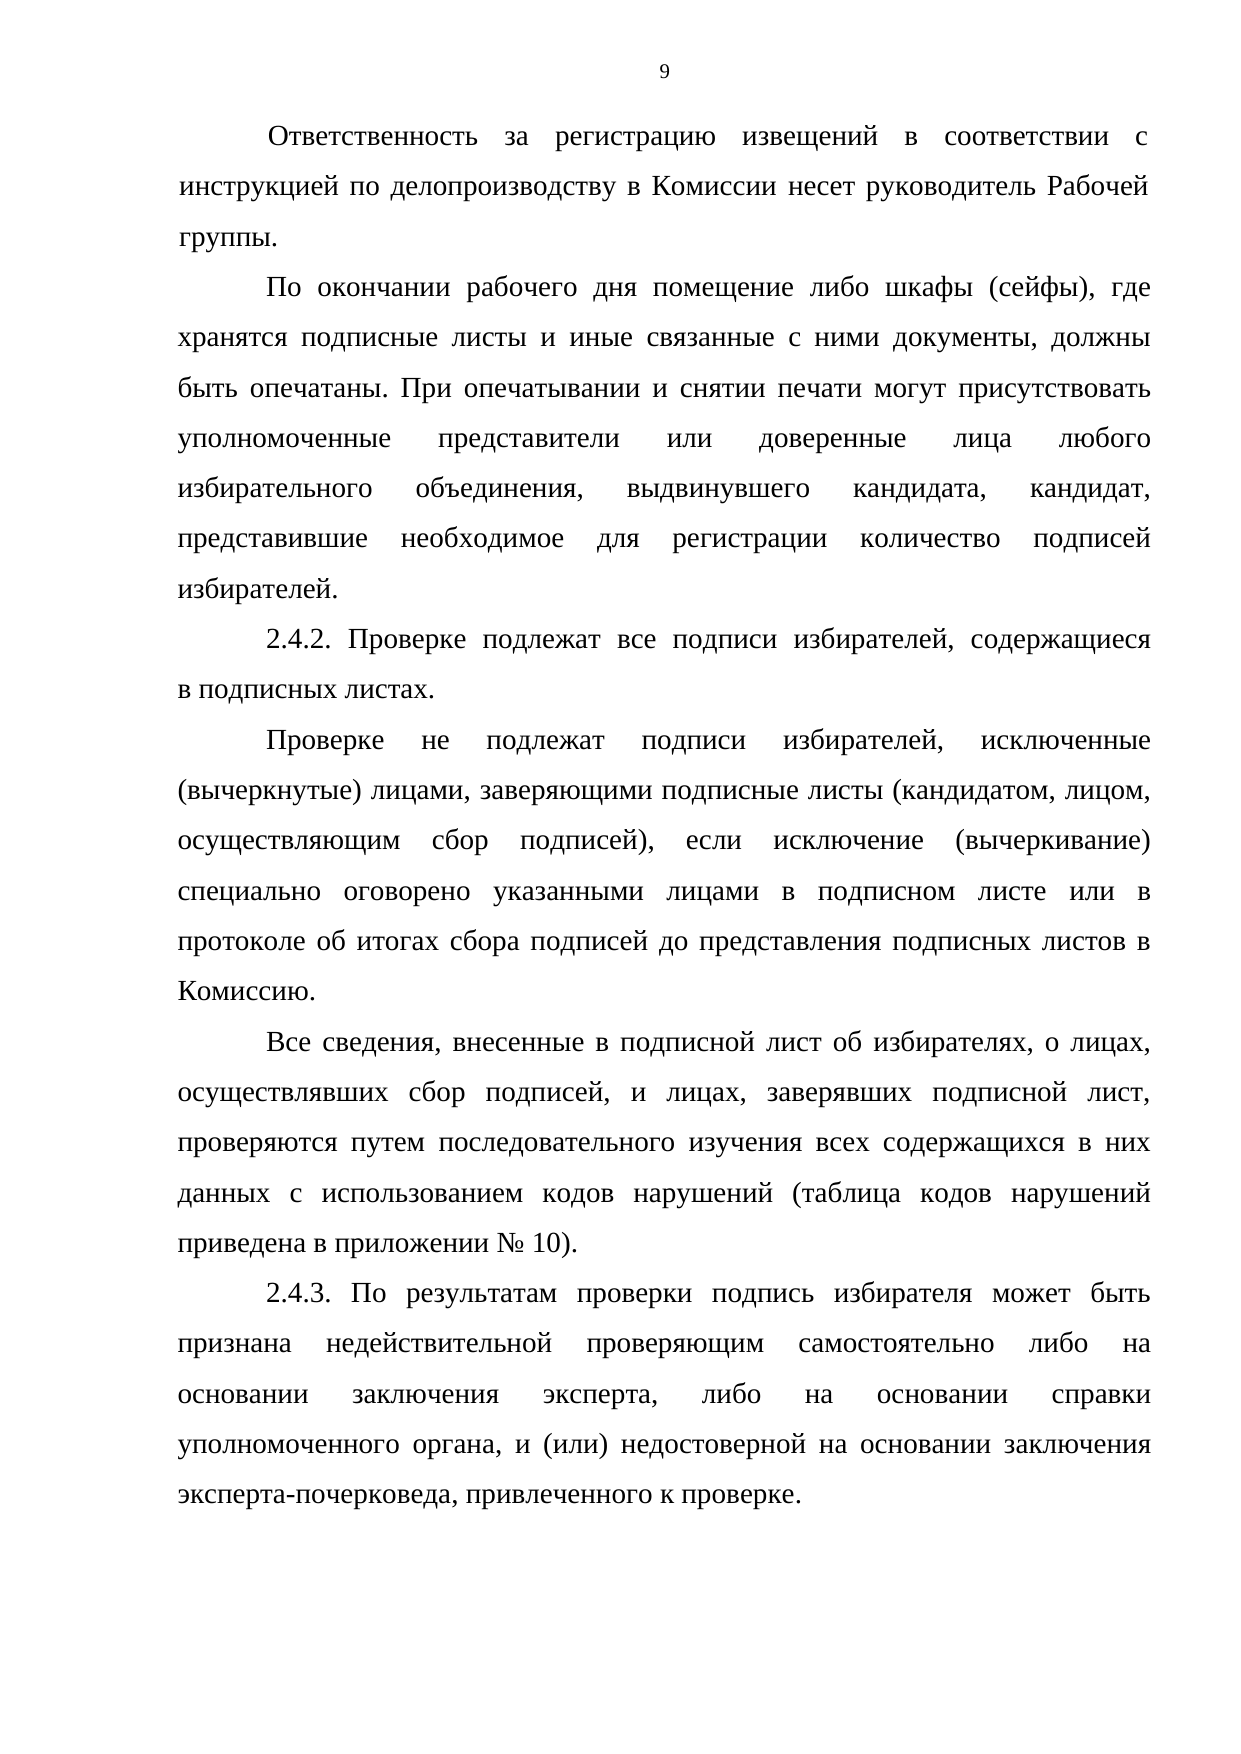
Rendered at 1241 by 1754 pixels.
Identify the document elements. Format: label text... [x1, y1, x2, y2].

text Проверке не подлежат подписи избирателей, исключенные (вычеркнутые) лицами, заверяющими подписные листы (кандидатом, лицом, осуществляющим сбор подписей), если исключение (вычеркивание) специально оговорено указанными лицами в подписном листе или в протоколе об итогах сбора подписей до представления подписных листов в Комиссию. [177, 722, 1152, 1007]
text 2.4.2. Проверке подлежат все подписи избирателей, содержащиеся в подписных листах. [177, 621, 1152, 705]
text 2.4.3. По результатам проверки подпись избирателя может быть признана недействительной проверяющим самостоятельно либо на основании заключения эксперта, либо на основании справки уполномоченного органа, и (или) недостоверной на основании заключения эксперта-почерковеда, привлеченного к проверке. [177, 1275, 1152, 1510]
text Ответственность за регистрацию извещений в соответствии с инструкцией по делопроизводству в Комиссии несет руководитель Рабочей группы. [179, 118, 1149, 252]
text По окончании рабочего дня помещение либо шкафы (сейфы), где хранятся подписные листы и иные связанные с ними документы, должны быть опечатаны. При опечатывании и снятии печати могут присутствовать уполномоченные представители или доверенные лица любого избирательного объединения, выдвинувшего кандидата, кандидат, представившие необходимое для регистрации количество подписей избирателей. [177, 269, 1152, 604]
text Все сведения, внесенные в подписной лист об избирателях, о лицах, осуществлявших сбор подписей, и лицах, заверявших подписной лист, проверяются путем последовательного изучения всех содержащихся в них данных с использованием кодов нарушений (таблица кодов нарушений приведена в приложении № 10). [177, 1024, 1152, 1258]
